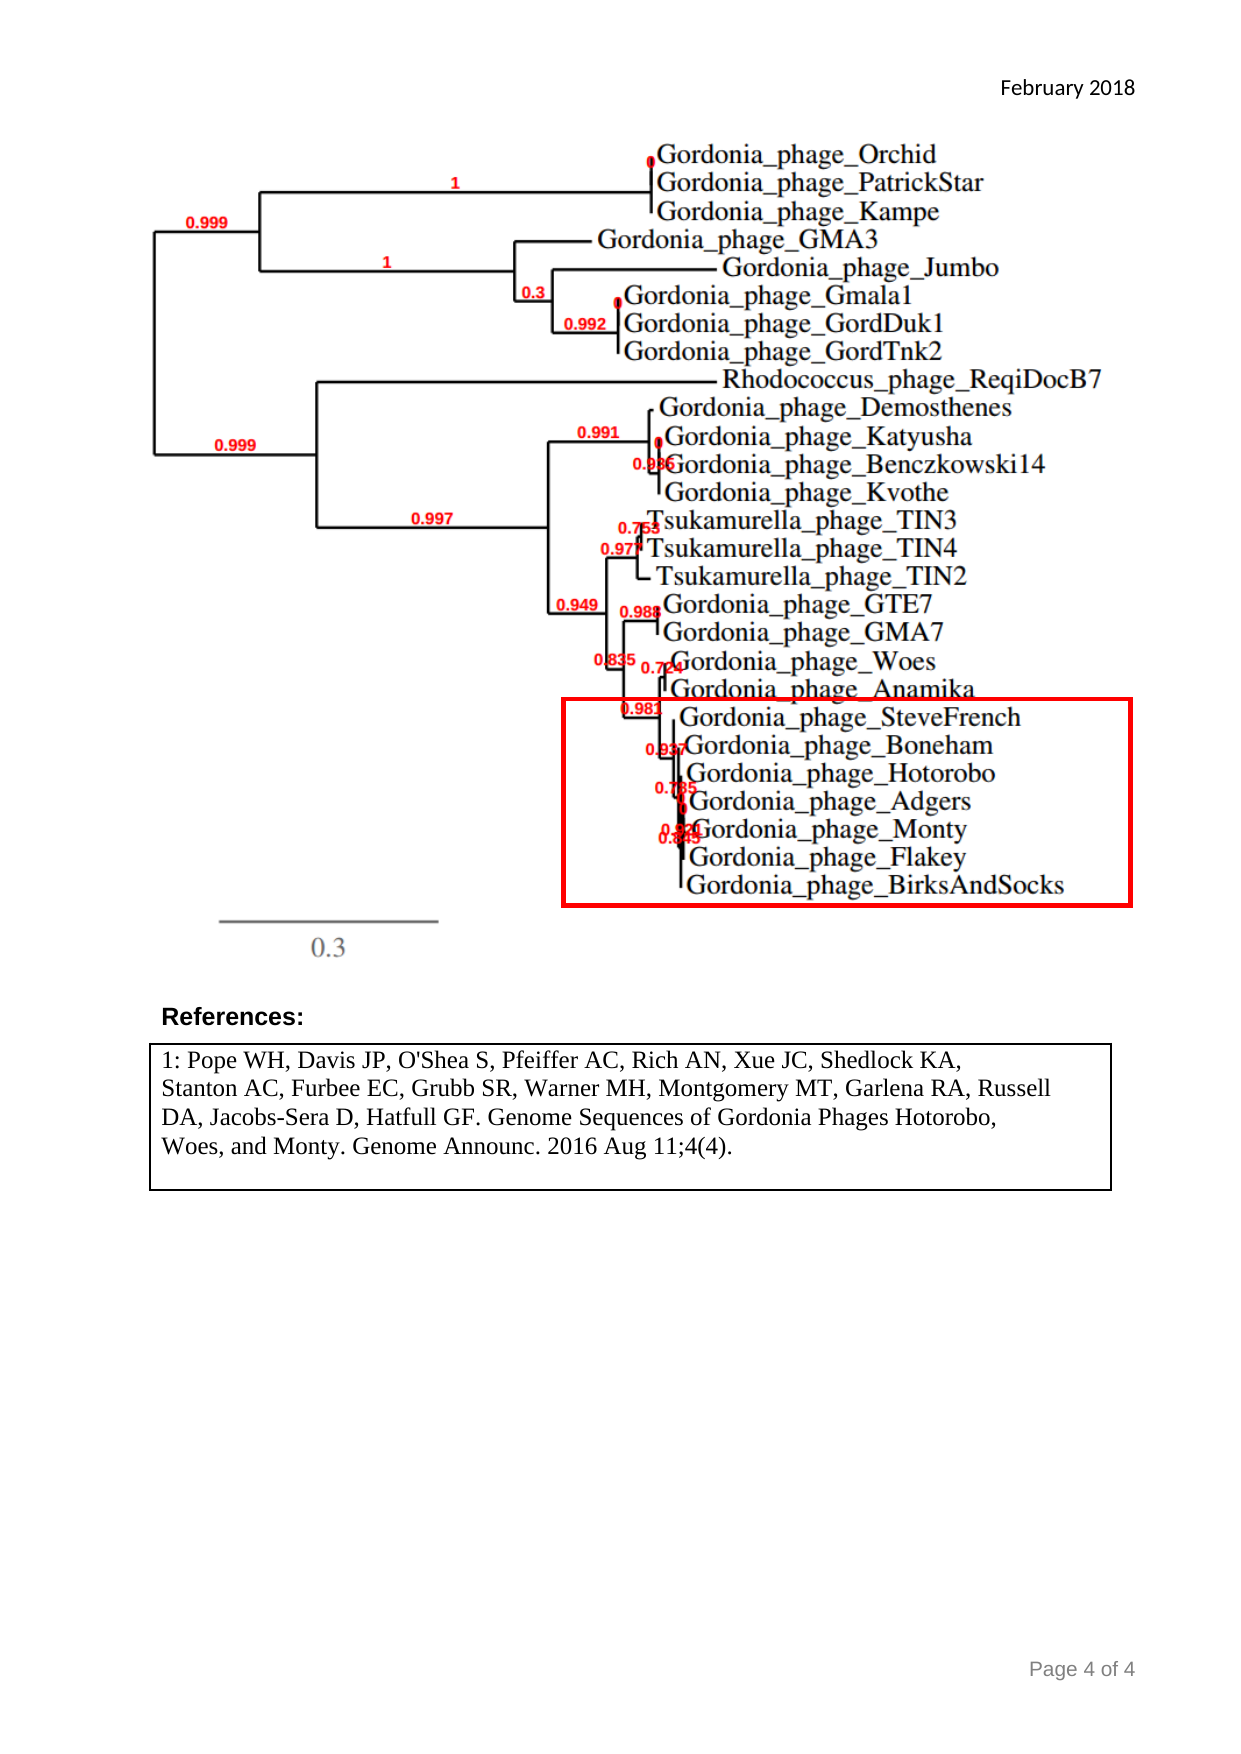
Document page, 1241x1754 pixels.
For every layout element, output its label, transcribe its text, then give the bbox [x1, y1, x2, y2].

table_cell 1: Pope WH, Davis JP, O'Shea S, Pfeiffer AC, Rich AN, Xue JC, Shedlock KA, Stanton AC, Furbee EC, Grubb SR, Warner MH, Montgomery MT, Garlena RA, Russell DA, Jacobs-Sera D, Hatfull GF. Genome Sequences of Gordonia Phages Hotorobo, Woes, and Monty. Genome Announc. 2016 Aug 11;4(4). [151, 1045, 1110, 1188]
picture [150, 135, 1136, 973]
table_header References: [150, 1001, 1111, 1043]
